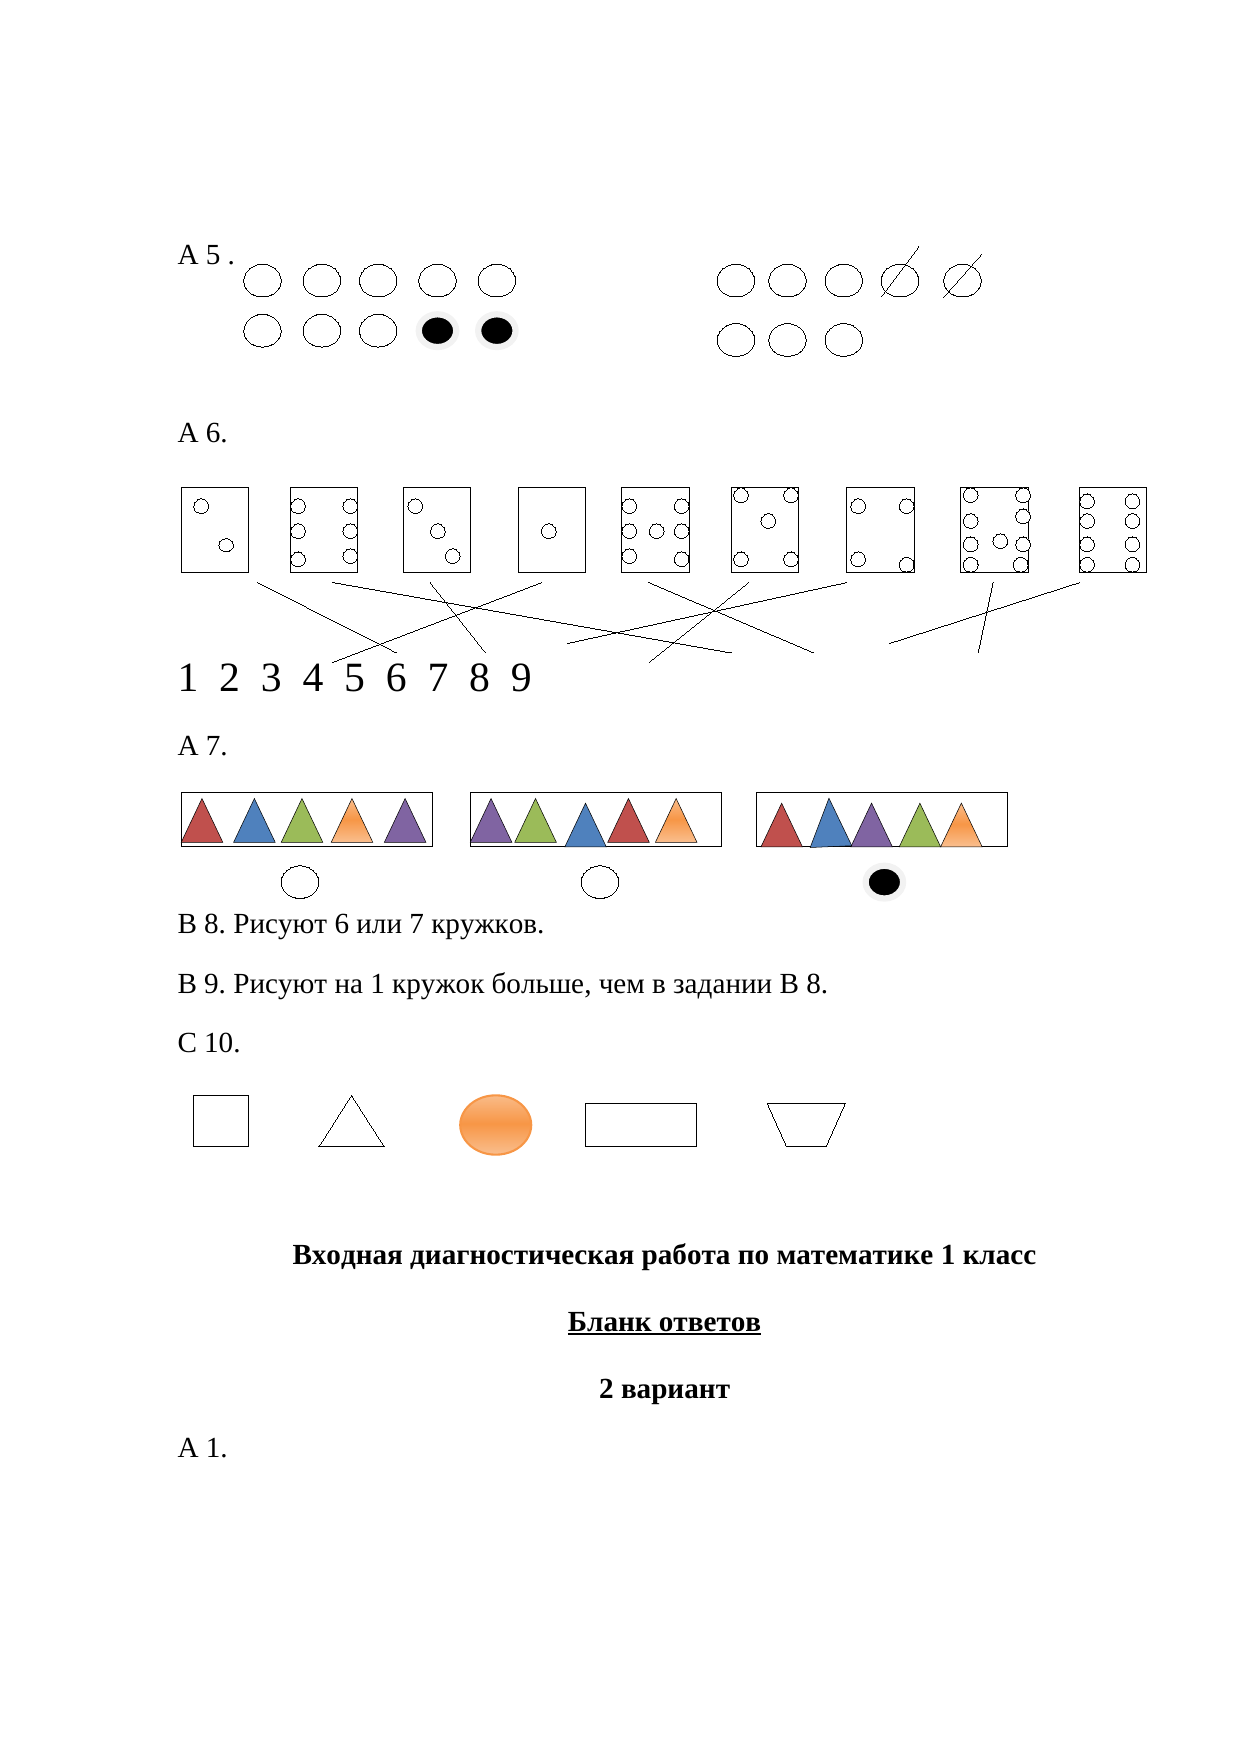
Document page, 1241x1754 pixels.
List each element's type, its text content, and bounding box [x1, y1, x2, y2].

text А 7. [177, 728, 1152, 762]
text В 8. Рисуют 6 или 7 кружков. [177, 907, 1152, 940]
text В 9. Рисуют на 1 кружок больше, чем в задании В 8. [177, 966, 1152, 999]
text А 6. [177, 415, 1152, 448]
text Бланк ответов [177, 1304, 1152, 1338]
text 2 вариант [177, 1371, 1152, 1405]
text А 5 . [177, 237, 1152, 270]
text А 1. [177, 1431, 1152, 1464]
text С 10. [177, 1025, 1152, 1059]
text 1 2 3 4 5 6 7 8 9 [177, 652, 1152, 700]
text Входная диагностическая работа по математике 1 класс [177, 1237, 1152, 1271]
